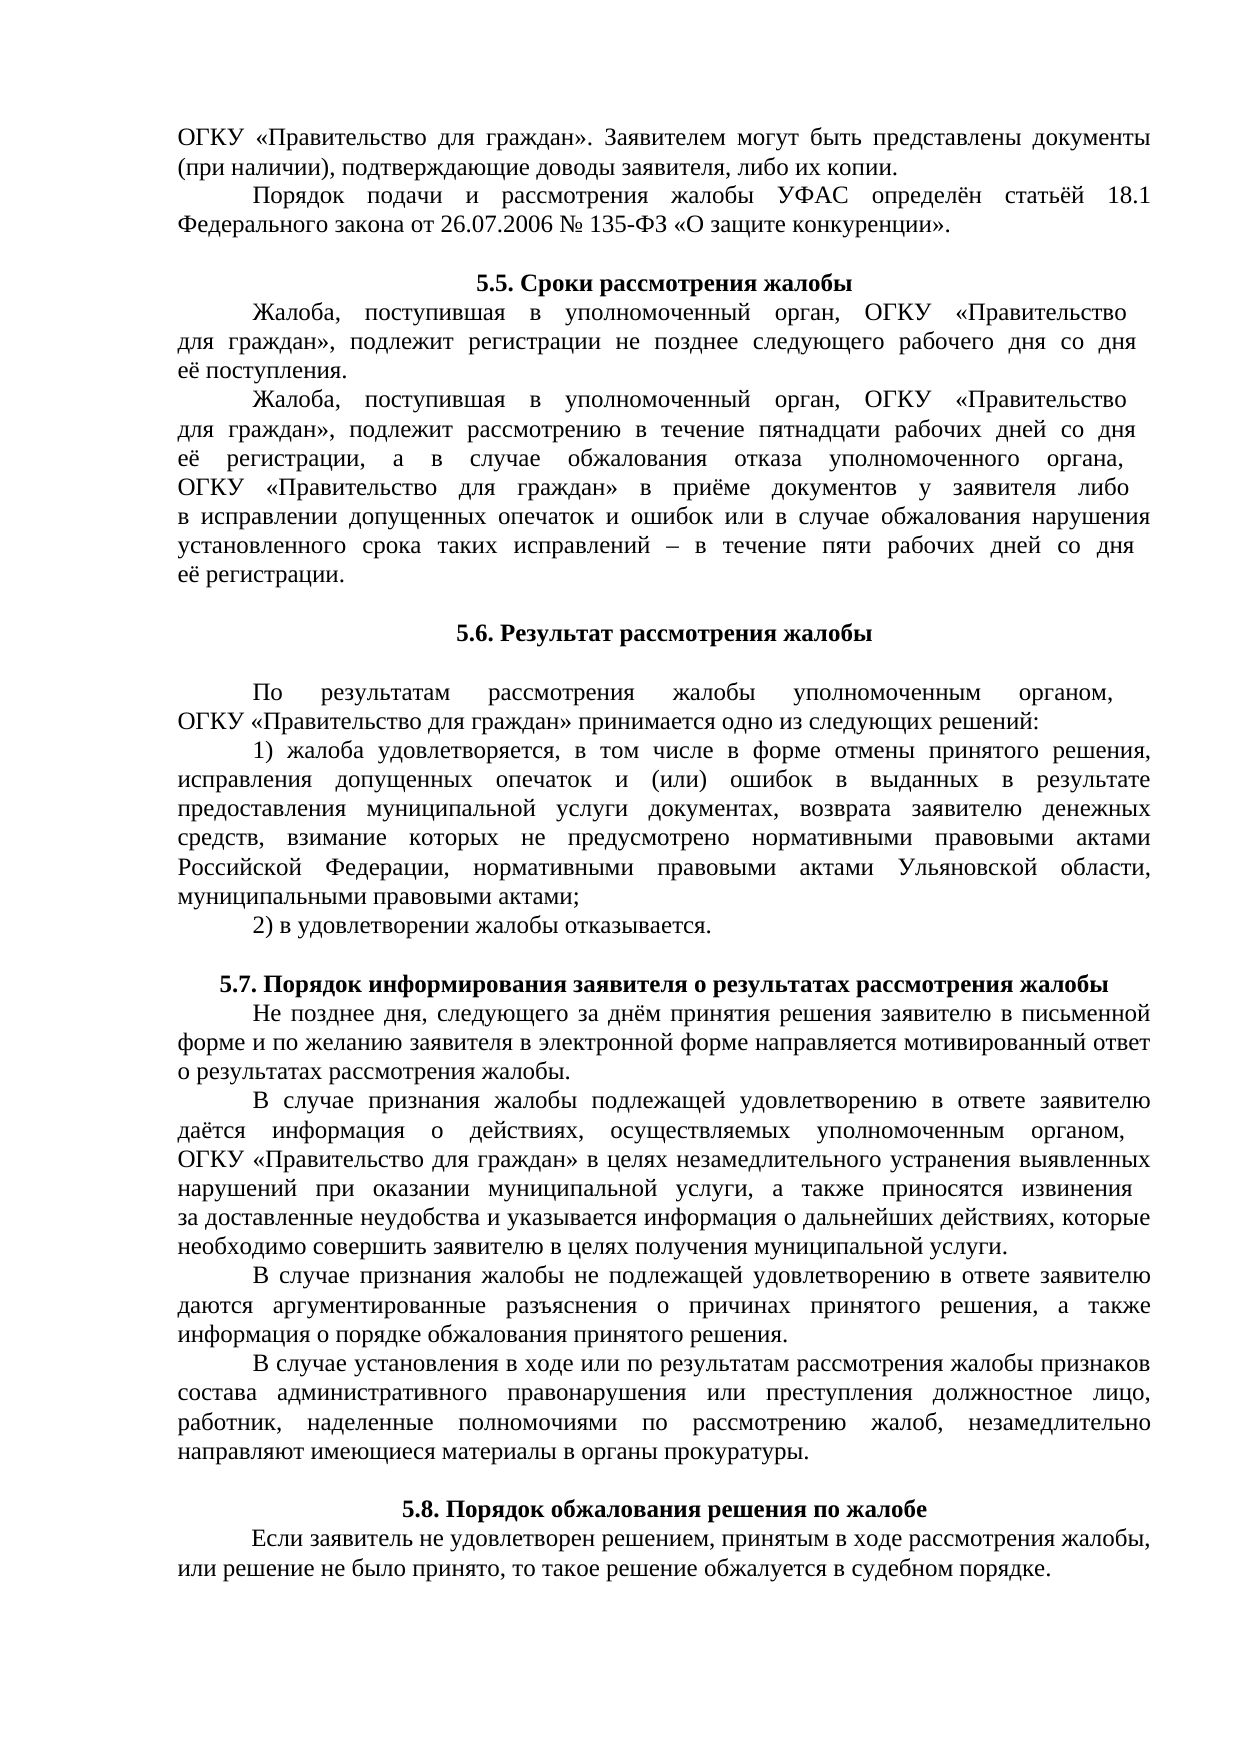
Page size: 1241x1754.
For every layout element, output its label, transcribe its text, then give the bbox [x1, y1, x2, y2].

text Жалоба, поступившая в уполномоченный орган, ОГКУ «Правительство для граждан», подлежит регистрации не позднее следующего рабочего дня со дня её поступления. [177, 296, 1152, 384]
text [177, 122, 1152, 180]
text 5.7. Порядок информирования заявителя о результатах рассмотрения жалобы [177, 968, 1152, 997]
text Если заявитель не удовлетворен решением, принятым в ходе рассмотрения жалобы, или решение не было принято, то такое решение обжалуется в судебном порядке. [177, 1523, 1152, 1581]
text 5.5. Сроки рассмотрения жалобы [177, 267, 1152, 296]
text По результатам рассмотрения жалобы уполномоченным органом, ОГКУ «Правительство для граждан» принимается одно из следующих решений: [177, 676, 1152, 734]
text Жалоба, поступившая в уполномоченный орган, ОГКУ «Правительство для граждан», подлежит рассмотрению в течение пятнадцати рабочих дней со дня её регистрации, а в случае обжалования отказа уполномоченного органа, ОГКУ «Правительство для граждан» в приёме документов у заявителя либо в исправлении допущенных опечаток и ошибок или в случае обжалования нарушения установленного срока таких исправлений – в течение пяти рабочих дней со дня её регистрации. [177, 384, 1152, 588]
text 5.6. Результат рассмотрения жалобы [177, 618, 1152, 647]
text В случае установления в ходе или по результатам рассмотрения жалобы признаков состава административного правонарушения или преступления должностное лицо, работник, наделенные полномочиями по рассмотрению жалоб, незамедлительно направляют имеющиеся материалы в органы прокуратуры. [177, 1348, 1152, 1464]
text 2) в удовлетворении жалобы отказывается. [177, 910, 1152, 939]
text В случае признания жалобы не подлежащей удовлетворению в ответе заявителю даются аргументированные разъяснения о причинах принятого решения, а также информация о порядке обжалования принятого решения. [177, 1260, 1152, 1348]
text 1) жалоба удовлетворяется, в том числе в форме отмены принятого решения, исправления допущенных опечаток и (или) ошибок в выданных в результате предоставления муниципальной услуги документах, возврата заявителю денежных средств, взимание которых не предусмотрено нормативными правовыми актами Российской Федерации, нормативными правовыми актами Ульяновской области, муниципальными правовыми актами; [177, 734, 1152, 909]
text Порядок подачи и рассмотрения жалобы УФАС определён статьёй 18.1 Федерального закона от 26.07.2006 № 135-ФЗ «О защите конкуренции». [177, 180, 1152, 238]
text В случае признания жалобы подлежащей удовлетворению в ответе заявителю даётся информация о действиях, осуществляемых уполномоченным органом, ОГКУ «Правительство для граждан» в целях незамедлительного устранения выявленных нарушений при оказании муниципальной услуги, а также приносятся извинения за доставленные неудобства и указывается информация о дальнейших действиях, которые необходимо совершить заявителю в целях получения муниципальной услуги. [177, 1085, 1152, 1260]
text Не позднее дня, следующего за днём принятия решения заявителю в письменной форме и по желанию заявителя в электронной форме направляется мотивированный ответ о результатах рассмотрения жалобы. [177, 997, 1152, 1085]
text 5.8. Порядок обжалования решения по жалобе [177, 1494, 1152, 1523]
